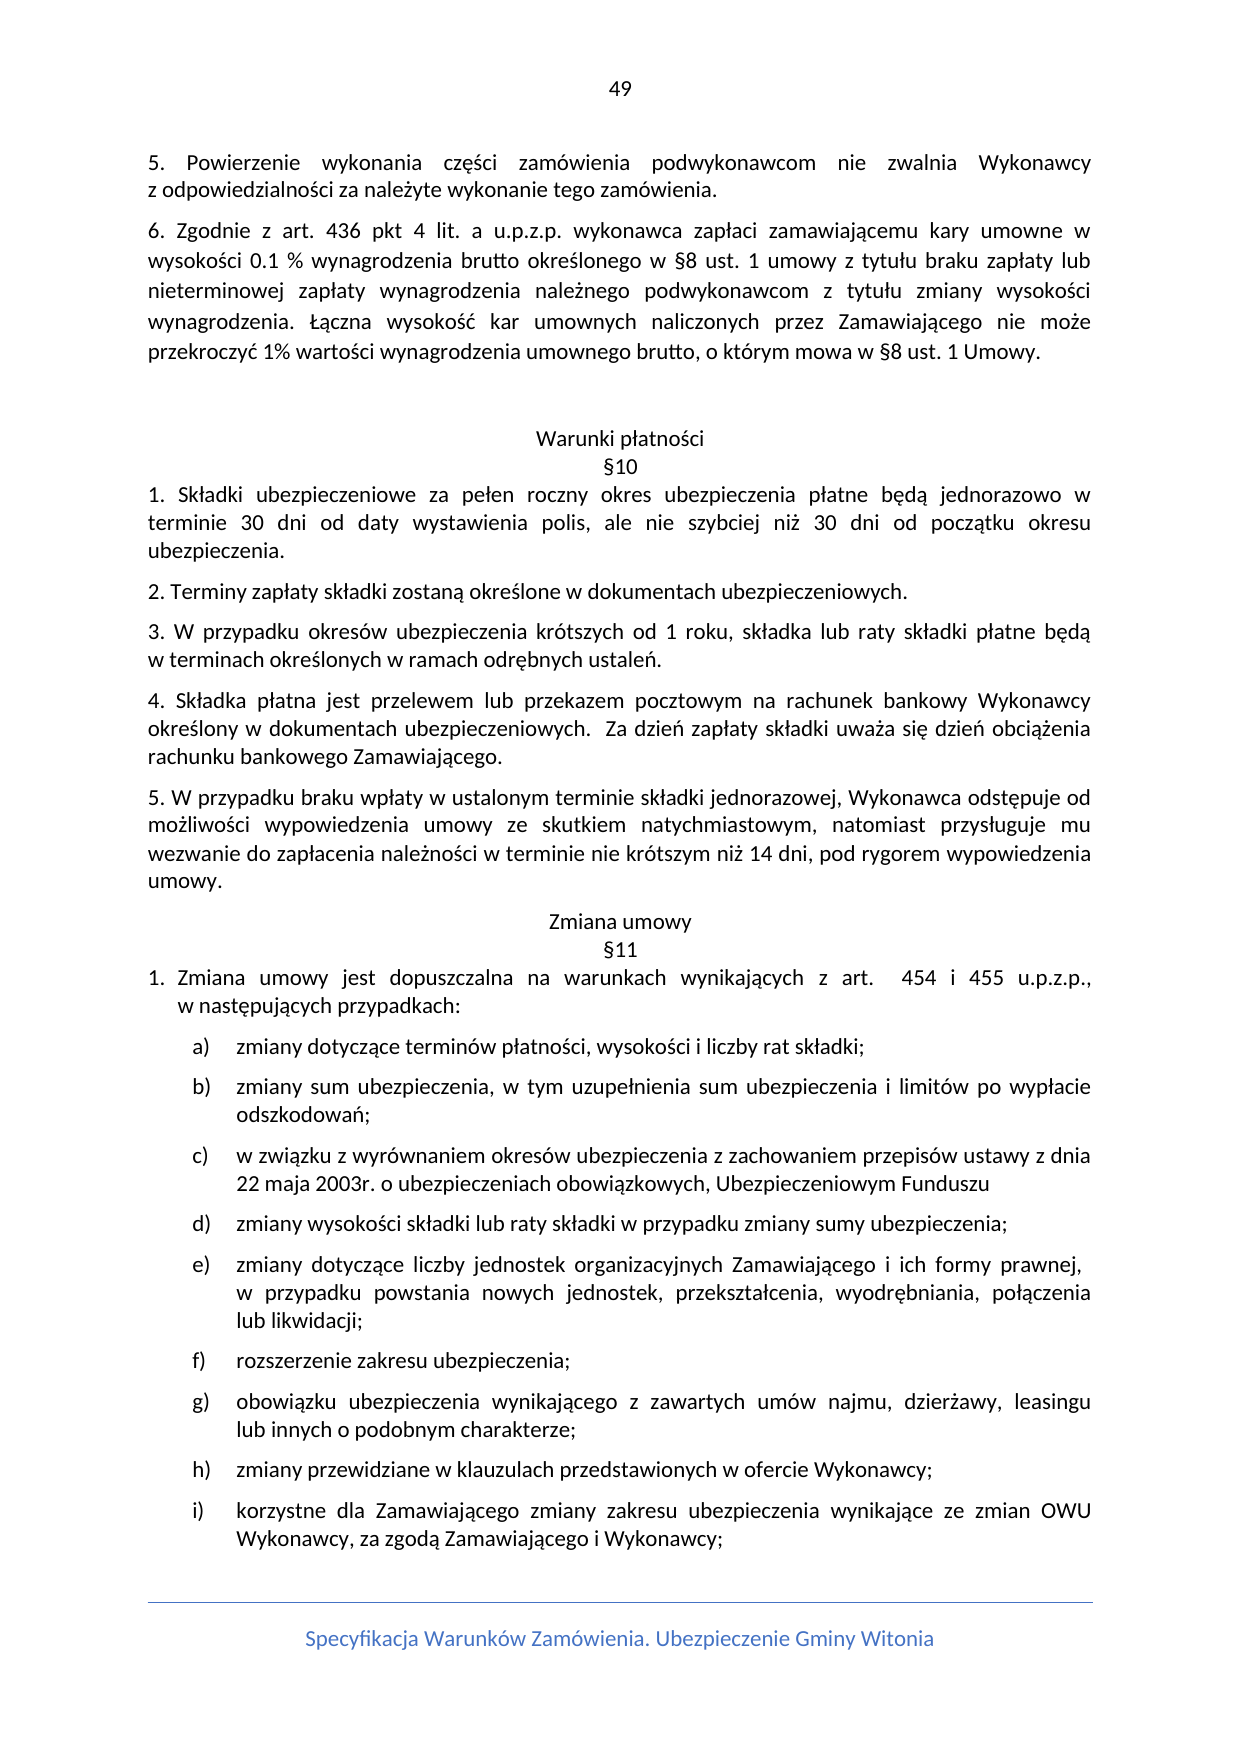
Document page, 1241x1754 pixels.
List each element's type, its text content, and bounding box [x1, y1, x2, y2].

list rozszerzenie zakresu ubezpieczenia; [192, 1346, 1093, 1374]
text 6. Zgodnie z art. 436 pkt 4 lit. a u.p.z.p. wykonawca zapłaci zamawiającemu kary umowne w wysokości 0.1 % wynagrodzenia brutto określonego w §8 ust. 1 umowy z tytułu braku zapłaty lub nieterminowej zapłaty wynagrodzenia należnego podwykonawcom z tytułu zmiany wysokości wynagrodzenia. Łączna wysokość kar umownych naliczonych przez Zamawiającego nie może przekroczyć 1% wartości wynagrodzenia umownego brutto, o którym mowa w §8 ust. 1 Umowy. [148, 216, 1093, 365]
list zmiany dotyczące terminów płatności, wysokości i liczby rat składki; [192, 1032, 1093, 1060]
text 4. Składka płatna jest przelewem lub przekazem pocztowym na rachunek bankowy Wykonawcy określony w dokumentach ubezpieczeniowych. Za dzień zapłaty składki uważa się dzień obciążenia rachunku bankowego Zamawiającego. [148, 686, 1093, 770]
text 5. W przypadku braku wpłaty w ustalonym terminie składki jednorazowej, Wykonawca odstępuje od możliwości wypowiedzenia umowy ze skutkiem natychmiastowym, natomiast przysługuje mu wezwanie do zapłacenia należności w terminie nie krótszym niż 14 dni, pod rygorem wypowiedzenia umowy. [148, 783, 1093, 895]
list Zmiana umowy jest dopuszczalna na warunkach wynikających z art. 454 i 455 u.p.z.p., w następujących przypadkach: [148, 963, 1093, 1019]
text 2. Terminy zapłaty składki zostaną określone w dokumentach ubezpieczeniowych. [148, 577, 1093, 605]
text 3. W przypadku okresów ubezpieczenia krótszych od 1 roku, składka lub raty składki płatne będą w terminach określonych w ramach odrębnych ustaleń. [148, 617, 1093, 673]
list zmiany przewidziane w klauzulach przedstawionych w ofercie Wykonawcy; [192, 1456, 1093, 1483]
list korzystne dla Zamawiającego zmiany zakresu ubezpieczenia wynikające ze zmian OWU Wykonawcy, za zgodą Zamawiającego i Wykonawcy; [192, 1496, 1093, 1552]
list zmiany sum ubezpieczenia, w tym uzupełnienia sum ubezpieczenia i limitów po wypłacie odszkodowań; [192, 1072, 1093, 1128]
text §10 [148, 452, 1093, 480]
list obowiązku ubezpieczenia wynikającego z zawartych umów najmu, dzierżawy, leasingu lub innych o podobnym charakterze; [192, 1387, 1093, 1443]
text 1. Składki ubezpieczeniowe za pełen roczny okres ubezpieczenia płatne będą jednorazowo w terminie 30 dni od daty wystawienia polis, ale nie szybciej niż 30 dni od początku okresu ubezpieczenia. [148, 480, 1093, 564]
text Zmiana umowy [148, 907, 1093, 935]
list w związku z wyrównaniem okresów ubezpieczenia z zachowaniem przepisów ustawy z dnia 22 maja 2003r. o ubezpieczeniach obowiązkowych, Ubezpieczeniowym Funduszu [192, 1141, 1093, 1197]
text §11 [148, 935, 1093, 963]
list zmiany wysokości składki lub raty składki w przypadku zmiany sumy ubezpieczenia; [192, 1209, 1093, 1237]
list zmiany dotyczące liczby jednostek organizacyjnych Zamawiającego i ich formy prawnej, w przypadku powstania nowych jednostek, przekształcenia, wyodrębniania, połączenia lub likwidacji; [192, 1250, 1093, 1334]
text Warunki płatności [148, 424, 1093, 452]
text 5. Powierzenie wykonania części zamówienia podwykonawcom nie zwalnia Wykonawcy z odpowiedzialności za należyte wykonanie tego zamówienia. [148, 148, 1093, 204]
